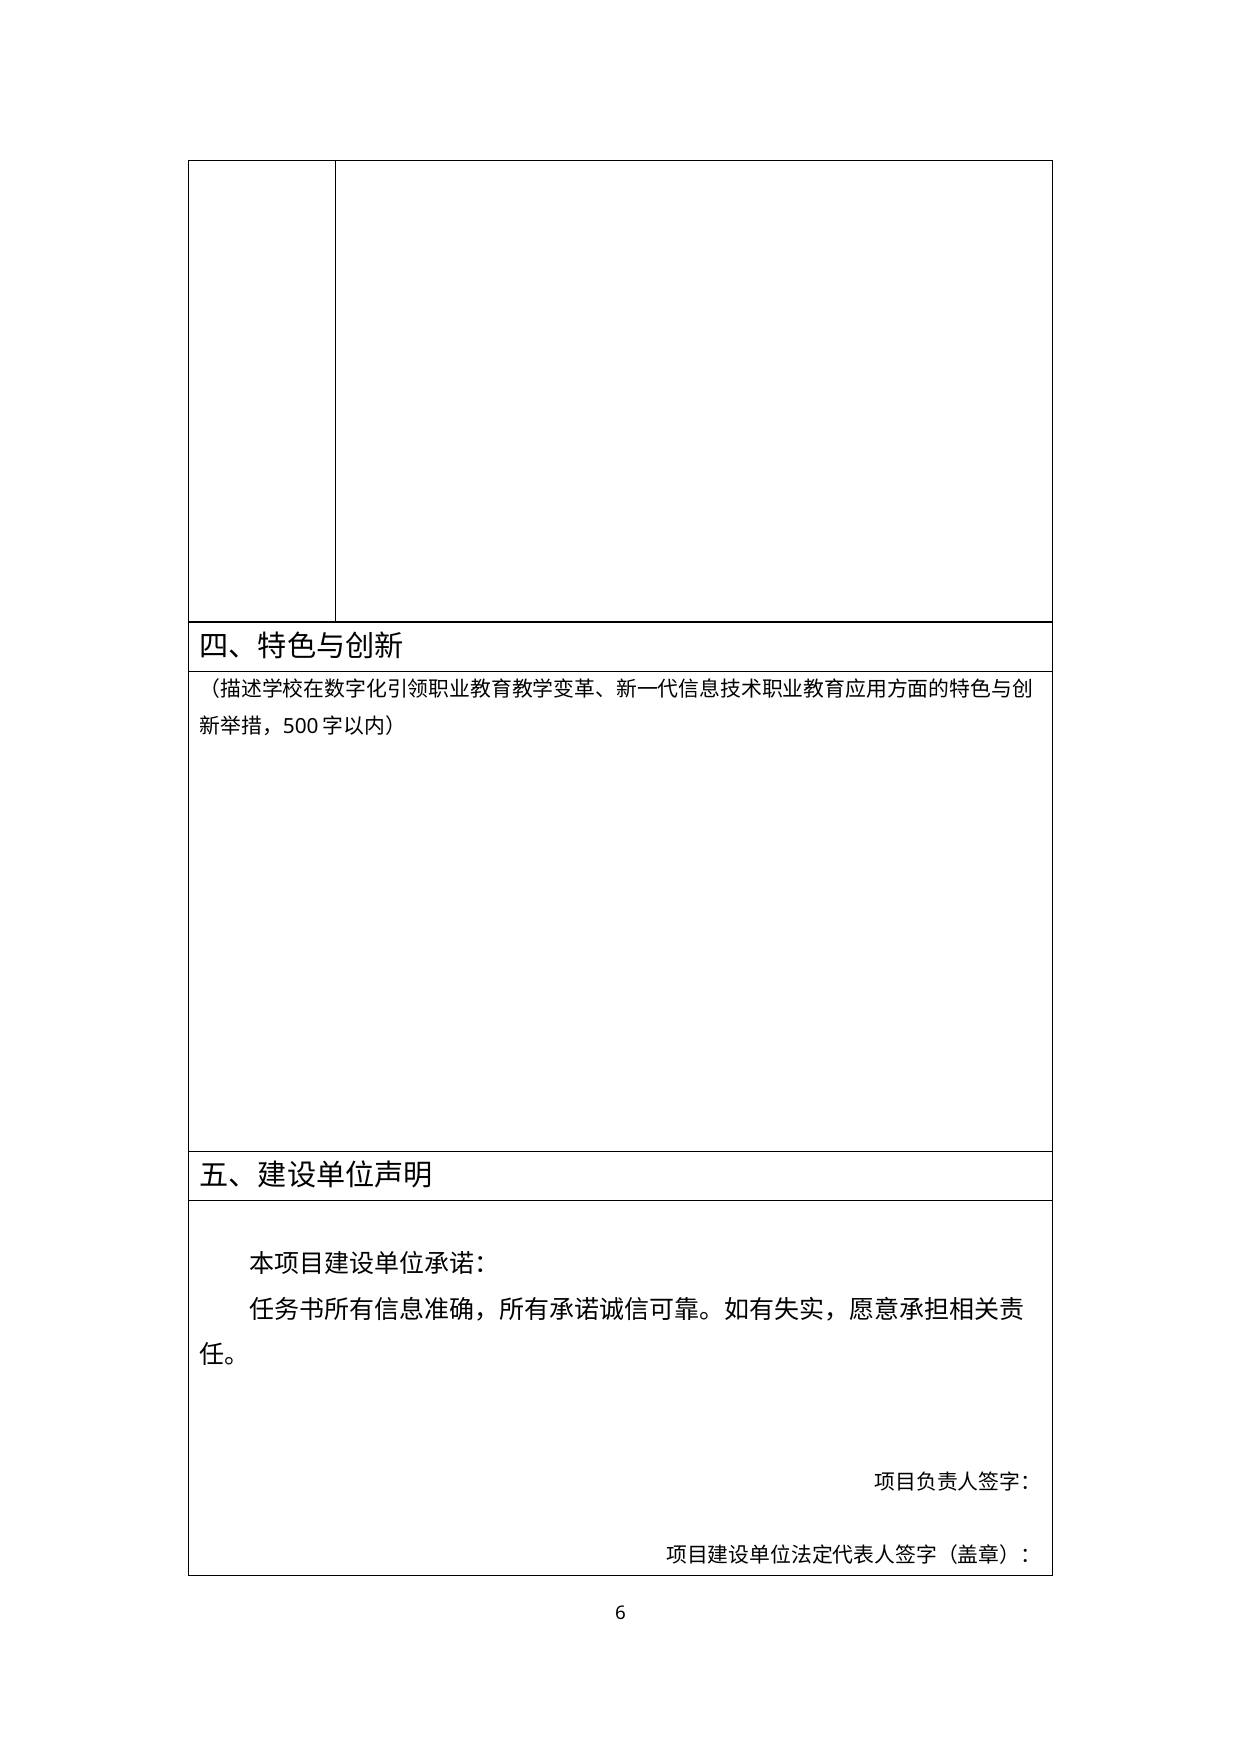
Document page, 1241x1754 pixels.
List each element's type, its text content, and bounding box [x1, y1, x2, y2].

table_cell 四、特色与创新 [189, 623, 1052, 671]
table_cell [189, 1201, 1052, 1574]
table_cell （描述学校在数字化引领职业教育教学变革、新一代信息技术职业教育应用方面的特色与创新举措，500字以内） [189, 672, 1052, 1151]
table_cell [336, 161, 1052, 621]
table_cell 五、建设单位声明 [189, 1152, 1052, 1200]
